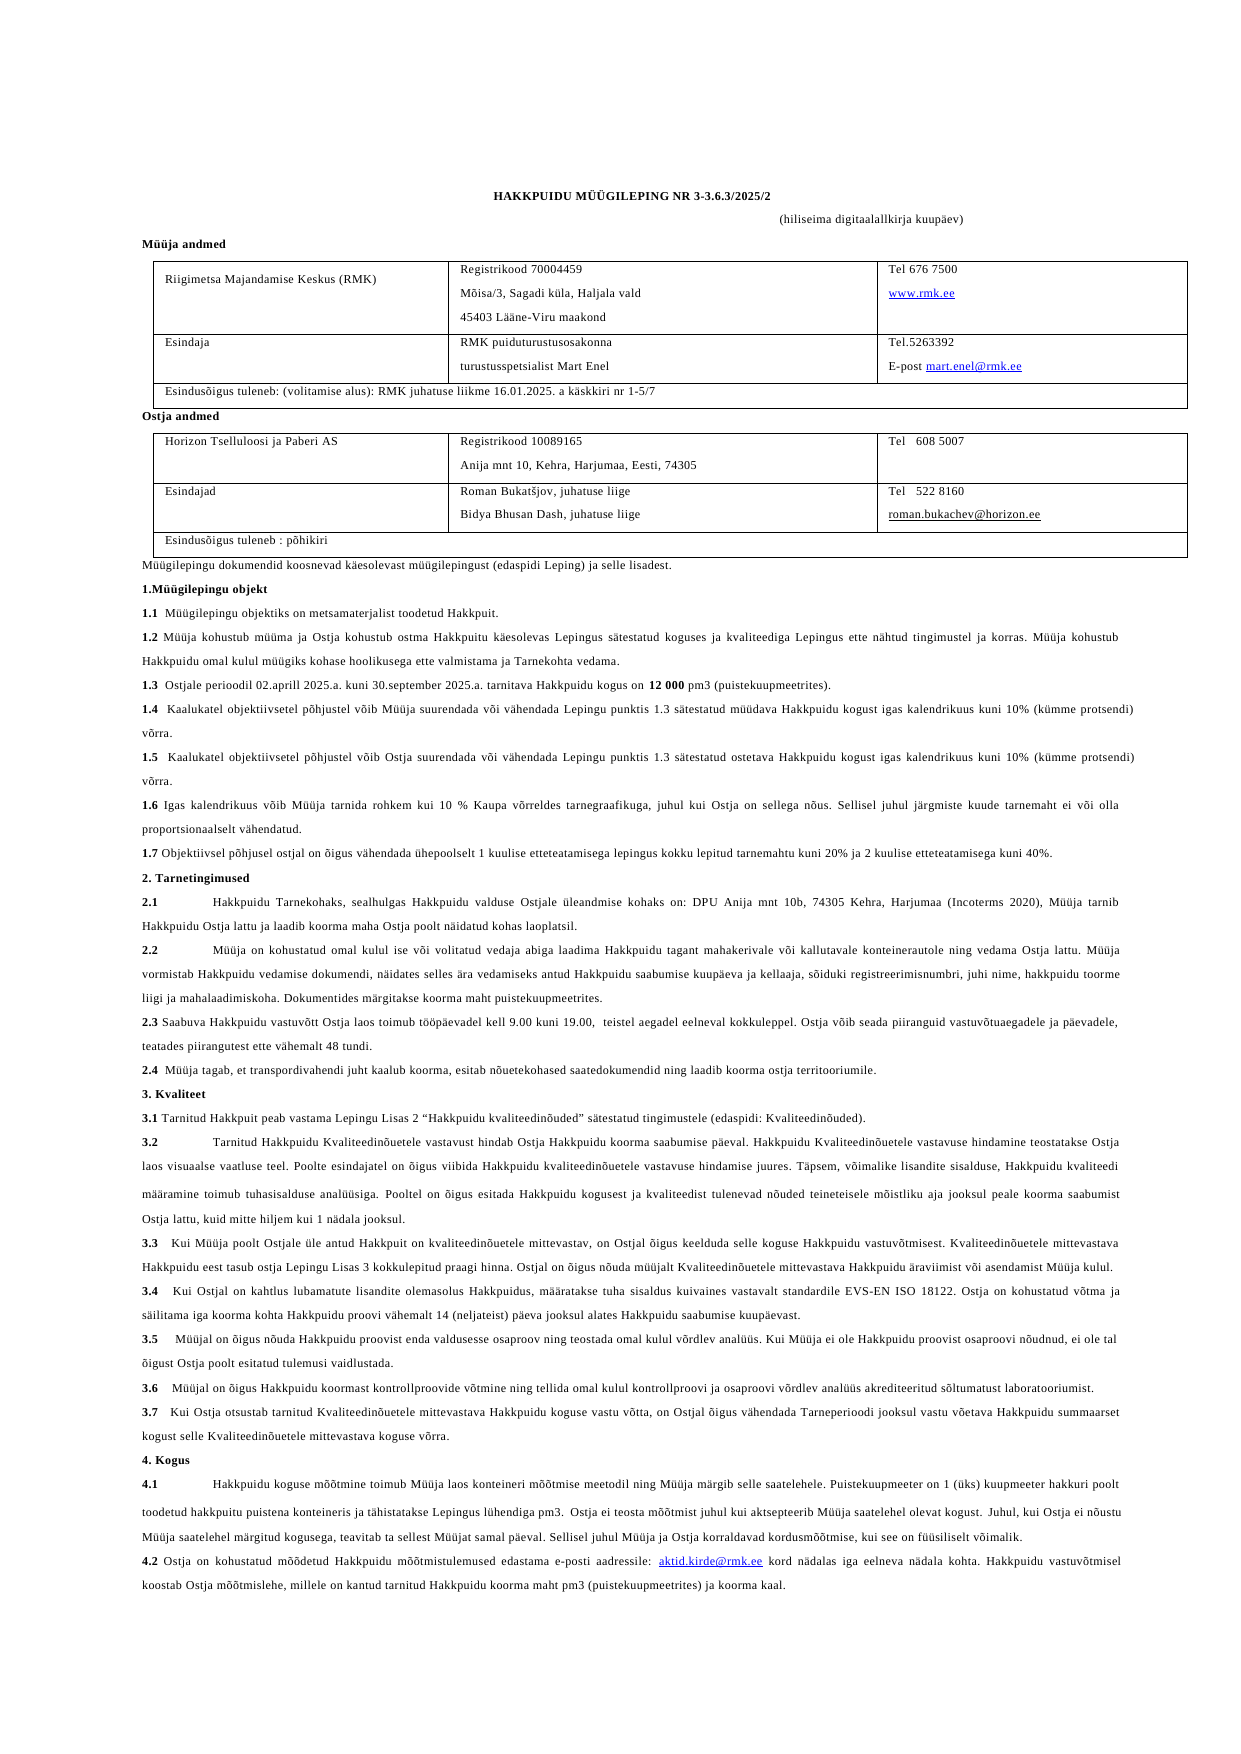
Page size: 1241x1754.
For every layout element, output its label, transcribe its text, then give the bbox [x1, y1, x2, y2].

text 3. Kvaliteet [142, 1087, 1122, 1111]
text 3.5 Müüjal on õigus nõuda Hakkpuidu proovist enda valdusesse osaproov ning teostada omal kulul võrdlev analüüs. Kui Müüja ei ole Hakkpuidu proovist osaproovi nõudnud, ei ole tal õigust Ostja poolt esitatud tulemusi vaidlustada. [142, 1332, 1122, 1381]
text 1.1 Müügilepingu objektiks on metsamaterjalist toodetud Hakkpuit. [142, 606, 1122, 630]
table_header Tel 608 5007 [878, 434, 1187, 482]
table_cell Tel 522 8160 roman.bukachev@horizon.ee [878, 484, 1187, 532]
text 3.7 Kui Ostja otsustab tarnitud Kvaliteedinõuetele mittevastava Hakkpuidu koguse vastu võtta, on Ostjal õigus vähendada Tarneperioodi jooksul vastu võetava Hakkpuidu summaarset kogust selle Kvaliteedinõuetele mittevastava koguse võrra. [142, 1405, 1122, 1453]
text 1.3 Ostjale perioodil 02.aprill 2025.a. kuni 30.september 2025.a. tarnitava Hakkpuidu kogus on 12 000 pm3 (puistekuupmeetrites). [142, 678, 1122, 702]
table_cell Esindusõigus tuleneb : põhikiri [154, 533, 1187, 557]
text 2. Tarnetingimused [142, 871, 1122, 895]
text 2.4 Müüja tagab, et transpordivahendi juht kaalub koorma, esitab nõuetekohased saatedokumendid ning laadib koorma ostja territooriumile. [142, 1063, 1122, 1087]
table_cell Roman Bukatšjov, juhatuse liige Bidya Bhusan Dash, juhatuse liige [449, 484, 877, 532]
text 4.1 Hakkpuidu koguse mõõtmine toimub Müüja laos konteineri mõõtmise meetodil ning Müüja märgib selle saatelehele. Puistekuupmeeter on 1 (üks) kuupmeeter hakkuri poolt toodetud hakkpuitu puistena konteineris ja tähistatakse Lepingus lühendiga pm3. Ostja ei teosta mõõtmist juhul kui aktsepteerib Müüja saatelehel olevat kogust. Juhul, kui Ostja ei nõustu Müüja saatelehel märgitud kogusega, teavitab ta sellest Müüjat samal päeval. Sellisel juhul Müüja ja Ostja korraldavad kordusmõõtmise, kui see on füüsiliselt võimalik. [142, 1477, 1122, 1554]
table_header Registrikood 70004459 Mõisa/3, Sagadi küla, Haljala vald 45403 Lääne-Viru maakond [449, 262, 877, 334]
text 3.1 Tarnitud Hakkpuit peab vastama Lepingu Lisas 2 “Hakkpuidu kvaliteedinõuded” sätestatud tingimustele (edaspidi: Kvaliteedinõuded). [142, 1111, 1122, 1135]
table_header Riigimetsa Majandamise Keskus (RMK) [154, 262, 448, 334]
text 1.Müügilepingu objekt [142, 582, 1122, 606]
text 3.6 Müüjal on õigus Hakkpuidu koormast kontrollproovide võtmine ning tellida omal kulul kontrollproovi ja osaproovi võrdlev analüüs akrediteeritud sõltumatust laboratooriumist. [142, 1381, 1122, 1405]
subtitle HAKKPUIDU MÜÜGILEPING NR 3-3.6.3/2025/2 [142, 89, 1122, 213]
text 1.4 Kaalukatel objektiivsetel põhjustel võib Müüja suurendada või vähendada Lepingu punktis 1.3 sätestatud müüdava Hakkpuidu kogust igas kalendrikuus kuni 10% (kümme protsendi) võrra. [142, 702, 1137, 750]
table_cell RMK puiduturustusosakonna turustusspetsialist Mart Enel [449, 335, 877, 383]
table_header Registrikood 10089165 Anija mnt 10, Kehra, Harjumaa, Eesti, 74305 [449, 434, 877, 482]
text (hiliseima digitaalallkirja kuupäev) [708, 213, 1122, 237]
text Müügilepingu dokumendid koosnevad käesolevast müügilepingust (edaspidi Leping) ja selle lisadest. [142, 558, 1122, 582]
text 3.4 Kui Ostjal on kahtlus lubamatute lisandite olemasolus Hakkpuidus, määratakse tuha sisaldus kuivaines vastavalt standardile EVS-EN ISO 18122. Ostja on kohustatud võtma ja säilitama iga koorma kohta Hakkpuidu proovi vähemalt 14 (neljateist) päeva jooksul alates Hakkpuidu saabumise kuupäevast. [142, 1284, 1122, 1332]
table_cell Tel.5263392 E-post mart.enel@rmk.ee [878, 335, 1187, 383]
text 4.2 Ostja on kohustatud mõõdetud Hakkpuidu mõõtmistulemused edastama e-posti aadressile: aktid.kirde@rmk.ee kord nädalas iga eelneva nädala kohta. Hakkpuidu vastuvõtmisel koostab Ostja mõõtmislehe, millele on kantud tarnitud Hakkpuidu koorma maht pm3 (puistekuupmeetrites) ja koorma kaal. [142, 1554, 1122, 1602]
text 1.6 Igas kalendrikuus võib Müüja tarnida rohkem kui 10 % Kaupa võrreldes tarnegraafikuga, juhul kui Ostja on sellega nõus. Sellisel juhul järgmiste kuude tarnemaht ei või olla proportsionaalselt vähendatud. [142, 798, 1122, 847]
text 3.3 Kui Müüja poolt Ostjale üle antud Hakkpuit on kvaliteedinõuetele mittevastav, on Ostjal õigus keelduda selle koguse Hakkpuidu vastuvõtmisest. Kvaliteedinõuetele mittevastava Hakkpuidu eest tasub ostja Lepingu Lisas 3 kokkulepitud praagi hinna. Ostjal on õigus nõuda müüjalt Kvaliteedinõuetele mittevastava Hakkpuidu äraviimist või asendamist Müüja kulul. [142, 1236, 1122, 1284]
table_cell Esindajad [154, 484, 448, 532]
text Ostja andmed [142, 409, 1122, 433]
table_cell Esindaja [154, 335, 448, 383]
text 1.2 Müüja kohustub müüma ja Ostja kohustub ostma Hakkpuitu käesolevas Lepingus sätestatud koguses ja kvaliteediga Lepingus ette nähtud tingimustel ja korras. Müüja kohustub Hakkpuidu omal kulul müügiks kohase hoolikusega ette valmistama ja Tarnekohta vedama. [142, 630, 1122, 678]
table_header Horizon Tselluloosi ja Paberi AS [154, 434, 448, 482]
text 1.5 Kaalukatel objektiivsetel põhjustel võib Ostja suurendada või vähendada Lepingu punktis 1.3 sätestatud ostetava Hakkpuidu kogust igas kalendrikuus kuni 10% (kümme protsendi) võrra. [142, 750, 1137, 798]
table_cell Esindusõigus tuleneb: (volitamise alus): RMK juhatuse liikme 16.01.2025. a käskkiri nr 1-5/7 [154, 384, 1187, 408]
text 4. Kogus [142, 1453, 1122, 1477]
text Müüja andmed [142, 237, 1122, 261]
text 2.3 Saabuva Hakkpuidu vastuvõtt Ostja laos toimub tööpäevadel kell 9.00 kuni 19.00, teistel aegadel eelneval kokkuleppel. Ostja võib seada piiranguid vastuvõtuaegadele ja päevadele, teatades piirangutest ette vähemalt 48 tundi. [142, 1015, 1122, 1063]
text 1.7 Objektiivsel põhjusel ostjal on õigus vähendada ühepoolselt 1 kuulise etteteatamisega lepingus kokku lepitud tarnemahtu kuni 20% ja 2 kuulise etteteatamisega kuni 40%. [142, 847, 1122, 871]
text 2.2 Müüja on kohustatud omal kulul ise või volitatud vedaja abiga laadima Hakkpuidu tagant mahakerivale või kallutavale konteinerautole ning vedama Ostja lattu. Müüja vormistab Hakkpuidu vedamise dokumendi, näidates selles ära vedamiseks antud Hakkpuidu saabumise kuupäeva ja kellaaja, sõiduki registreerimisnumbri, juhi nime, hakkpuidu toorme liigi ja mahalaadimiskoha. Dokumentides märgitakse koorma maht puistekuupmeetrites. [142, 943, 1122, 1015]
text 2.1 Hakkpuidu Tarnekohaks, sealhulgas Hakkpuidu valduse Ostjale üleandmise kohaks on: DPU Anija mnt 10b, 74305 Kehra, Harjumaa (Incoterms 2020), Müüja tarnib Hakkpuidu Ostja lattu ja laadib koorma maha Ostja poolt näidatud kohas laoplatsil. [142, 895, 1122, 943]
table_header Tel 676 7500 www.rmk.ee [878, 262, 1187, 334]
text 3.2 Tarnitud Hakkpuidu Kvaliteedinõuetele vastavust hindab Ostja Hakkpuidu koorma saabumise päeval. Hakkpuidu Kvaliteedinõuetele vastavuse hindamine teostatakse Ostja laos visuaalse vaatluse teel. Poolte esindajatel on õigus viibida Hakkpuidu kvaliteedinõuetele vastavuse hindamise juures. Täpsem, võimalike lisandite sisalduse, Hakkpuidu kvaliteedi määramine toimub tuhasisalduse analüüsiga. Pooltel on õigus esitada Hakkpuidu kogusest ja kvaliteedist tulenevad nõuded teineteisele mõistliku aja jooksul peale koorma saabumist Ostja lattu, kuid mitte hiljem kui 1 nädala jooksul. [142, 1135, 1122, 1236]
